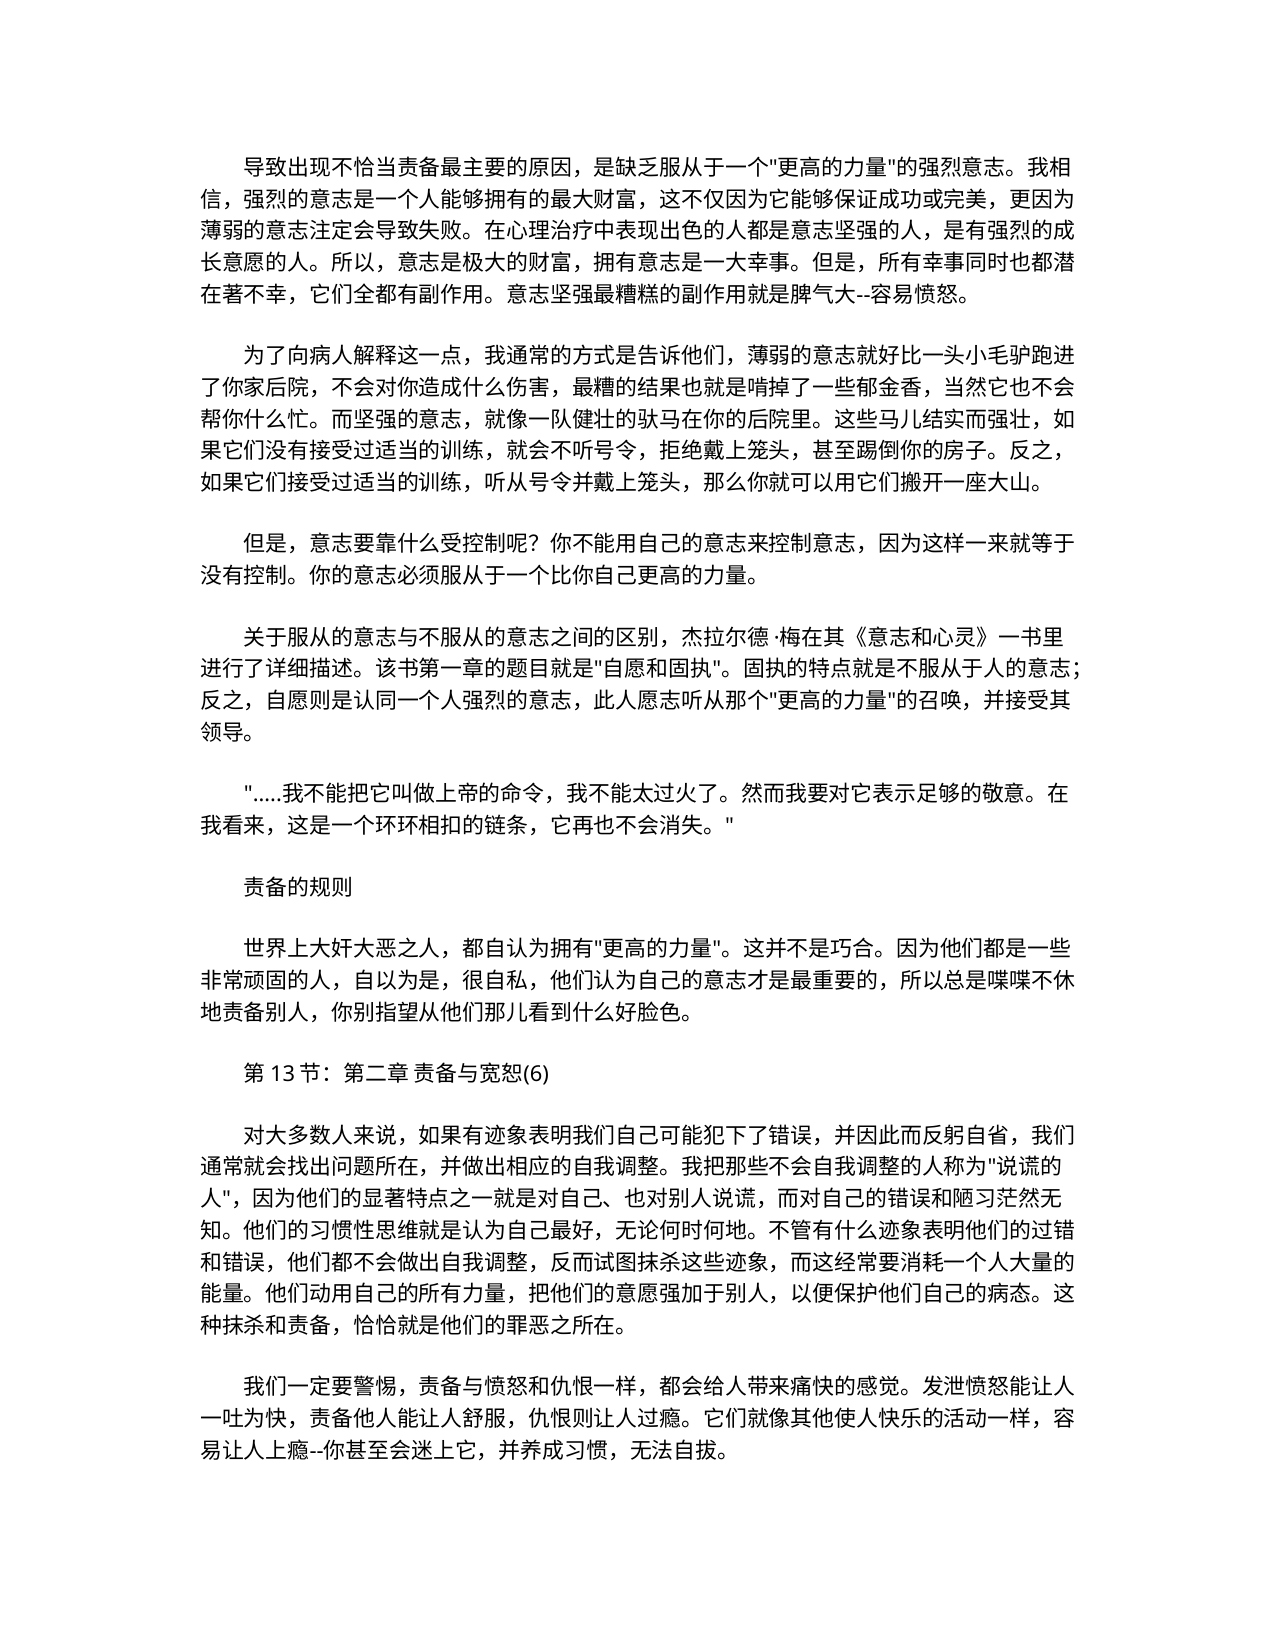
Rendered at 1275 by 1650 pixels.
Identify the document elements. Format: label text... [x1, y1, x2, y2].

text 责备的规则 [200, 870, 1075, 901]
text 我们一定要警惕，责备与愤怒和仇恨一样，都会给人带来痛快的感觉。发泄愤怒能让人一吐为快，责备他人能让人舒服，仇恨则让人过瘾。它们就像其他使人快乐的活动一样，容易让人上瘾--你甚至会迷上它，并养成习惯，无法自拔。 [200, 1369, 1075, 1464]
text 但是，意志要靠什么受控制呢？你不能用自己的意志来控制意志，因为这样一来就等于没有控制。你的意志必须服从于一个比你自己更高的力量。 [200, 526, 1075, 590]
text 关于服从的意志与不服从的意志之间的区别，杰拉尔德 ·梅在其《意志和心灵》一书里进行了详细描述。该书第一章的题目就是"自愿和固执"。固执的特点就是不服从于人的意志；反之，自愿则是认同一个人强烈的意志，此人愿志听从那个"更高的力量"的召唤，并接受其领导。 [200, 619, 1075, 747]
text "…..我不能把它叫做上帝的命令，我不能太过火了。然而我要对它表示足够的敬意。在我看来，这是一个环环相扣的链条，它再也不会消失。" [200, 776, 1075, 840]
text 世界上大奸大恶之人，都自认为拥有"更高的力量"。这并不是巧合。因为他们都是一些非常顽固的人，自以为是，很自私，他们认为自己的意志才是最重要的，所以总是喋喋不休地责备别人，你别指望从他们那儿看到什么好脸色。 [200, 931, 1075, 1026]
text 第13节：第二章 责备与宽恕(6) [200, 1056, 1075, 1088]
text 对大多数人来说，如果有迹象表明我们自己可能犯下了错误，并因此而反躬自省，我们通常就会找出问题所在，并做出相应的自我调整。我把那些不会自我调整的人称为"说谎的人"，因为他们的显著特点之一就是对自己、也对别人说谎，而对自己的错误和陋习茫然无知。他们的习惯性思维就是认为自己最好，无论何时何地。不管有什么迹象表明他们的过错和错误，他们都不会做出自我调整，反而试图抹杀这些迹象，而这经常要消耗一个人大量的能量。他们动用自己的所有力量，把他们的意愿强加于别人，以便保护他们自己的病态。这种抹杀和责备，恰恰就是他们的罪恶之所在。 [200, 1118, 1075, 1339]
text 导致出现不恰当责备最主要的原因，是缺乏服从于一个"更高的力量"的强烈意志。我相信，强烈的意志是一个人能够拥有的最大财富，这不仅因为它能够保证成功或完美，更因为薄弱的意志注定会导致失败。在心理治疗中表现出色的人都是意志坚强的人，是有强烈的成长意愿的人。所以，意志是极大的财富，拥有意志是一大幸事。但是，所有幸事同时也都潜在著不幸，它们全都有副作用。意志坚强最糟糕的副作用就是脾气大--容易愤怒。 [200, 150, 1075, 308]
text 为了向病人解释这一点，我通常的方式是告诉他们，薄弱的意志就好比一头小毛驴跑进了你家后院，不会对你造成什么伤害，最糟的结果也就是啃掉了一些郁金香，当然它也不会帮你什么忙。而坚强的意志，就像一队健壮的驮马在你的后院里。这些马儿结实而强壮，如果它们没有接受过适当的训练，就会不听号令，拒绝戴上笼头，甚至踢倒你的房子。反之，如果它们接受过适当的训练，听从号令并戴上笼头，那么你就可以用它们搬开一座大山。 [200, 338, 1075, 497]
